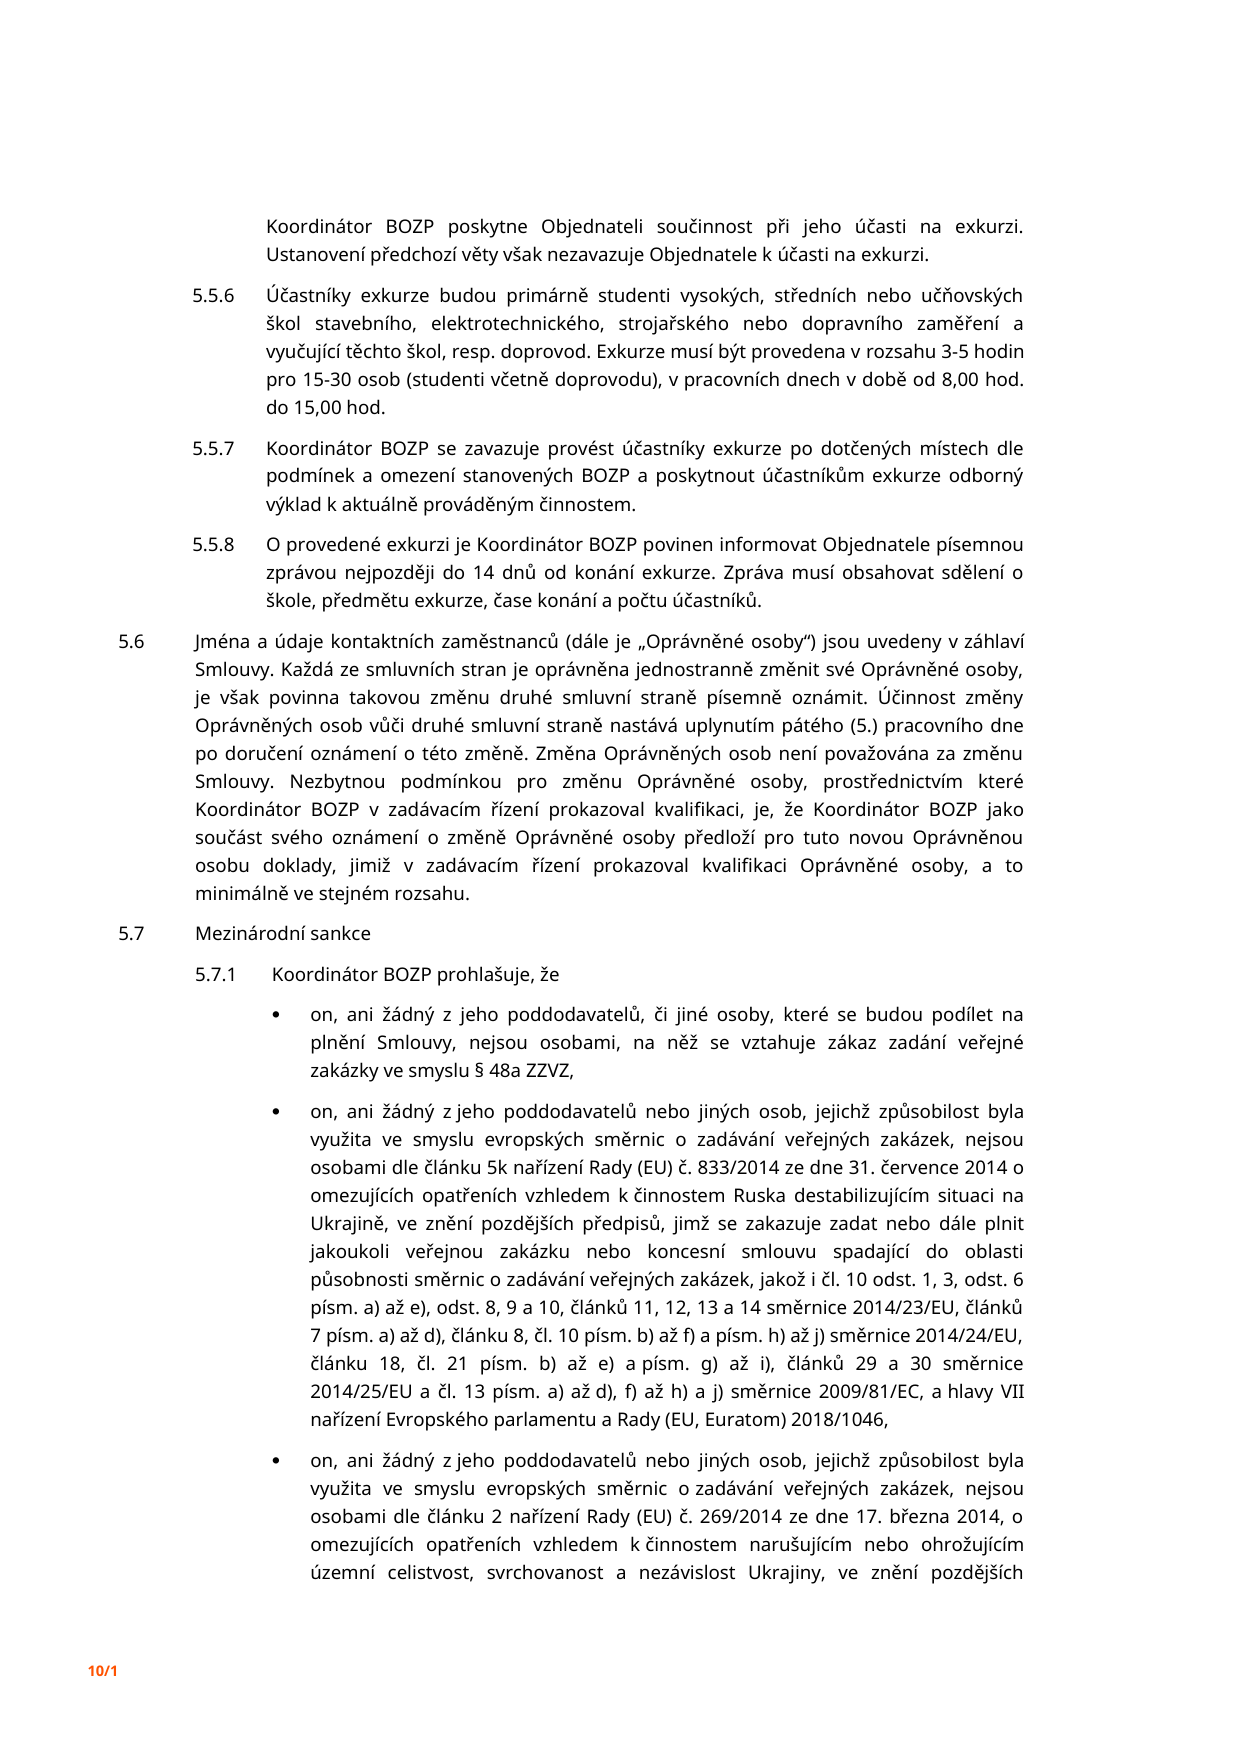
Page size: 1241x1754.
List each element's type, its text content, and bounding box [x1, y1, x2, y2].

list Koordinátor BOZP se zavazuje provést účastníky exkurze po dotčených místech dle podmínek a omezení stanovených BOZP a poskytnout účastníkům exkurze odborný výklad k aktuálně prováděným činnostem. [192, 435, 1024, 516]
list on, ani žádný z jeho poddodavatelů nebo jiných osob, jejichž způsobilost byla využita ve smyslu evropských směrnic o zadávání veřejných zakázek, nejsou osobami dle článku 5k nařízení Rady (EU) č. 833/2014 ze dne 31. července 2014 o omezujících opatřeních vzhledem k činnostem Ruska destabilizujícím situaci na Ukrajině, ve znění pozdějších předpisů, jimž se zakazuje zadat nebo dále plnit jakoukoli veřejnou zakázku nebo koncesní smlouvu spadající do oblasti působnosti směrnic o zadávání veřejných zakázek, jakož i čl. 10 odst. 1, 3, odst. 6 písm. a) až e), odst. 8, 9 a 10, článků 11, 12, 13 a 14 směrnice 2014/23/EU, článků 7 písm. a) až d), článku 8, čl. 10 písm. b) až f) a písm. h) až j) směrnice 2014/24/EU, článku 18, čl. 21 písm. b) až e) a písm. g) až i), článků 29 a 30 směrnice 2014/25/EU a čl. 13 písm. a) až d), f) až h) a j) směrnice 2009/81/EC, a hlavy VII nařízení Evropského parlamentu a Rady (EU, Euratom) 2018/1046, [273, 1098, 1024, 1432]
list O provedené exkurzi je Koordinátor BOZP povinen informovat Objednatele písemnou zprávou nejpozději do 14 dnů od konání exkurze. Zpráva musí obsahovat sdělení o škole, předmětu exkurze, čase konání a počtu účastníků. [192, 531, 1024, 613]
list Koordinátor BOZP prohlašuje, že [195, 961, 1024, 987]
list Účastníky exkurze budou primárně studenti vysokých, středních nebo učňovských škol stavebního, elektrotechnického, strojařského nebo dopravního zaměření a vyučující těchto škol, resp. doprovod. Exkurze musí být provedena v rozsahu 3-5 hodin pro 15-30 osob (studenti včetně doprovodu), v pracovních dnech v době od 8,00 hod. do 15,00 hod. [192, 282, 1024, 420]
list on, ani žádný z jeho poddodavatelů, či jiné osoby, které se budou podílet na plnění Smlouvy, nejsou osobami, na něž se vztahuje zákaz zadání veřejné zakázky ve smyslu § 48a ZZVZ, [273, 1002, 1024, 1083]
list Jména a údaje kontaktních zaměstnanců (dále je „Oprávněné osoby“) jsou uvedeny v záhlaví Smlouvy. Každá ze smluvních stran je oprávněna jednostranně změnit své Oprávněné osoby, je však povinna takovou změnu druhé smluvní straně písemně oznámit. Účinnost změny Oprávněných osob vůči druhé smluvní straně nastává uplynutím pátého (5.) pracovního dne po doručení oznámení o této změně. Změna Oprávněných osob není považována za změnu Smlouvy. Nezbytnou podmínkou pro změnu Oprávněné osoby, prostřednictvím které Koordinátor BOZP v zadávacím řízení prokazoval kvalifikaci, je, že Koordinátor BOZP jako součást svého oznámení o změně Oprávněné osoby předloží pro tuto novou Oprávněnou osobu doklady, jimiž v zadávacím řízení prokazoval kvalifikaci Oprávněné osoby, a to minimálně ve stejném rozsahu. [118, 628, 1024, 906]
list Mezinárodní sankce [118, 921, 1024, 946]
